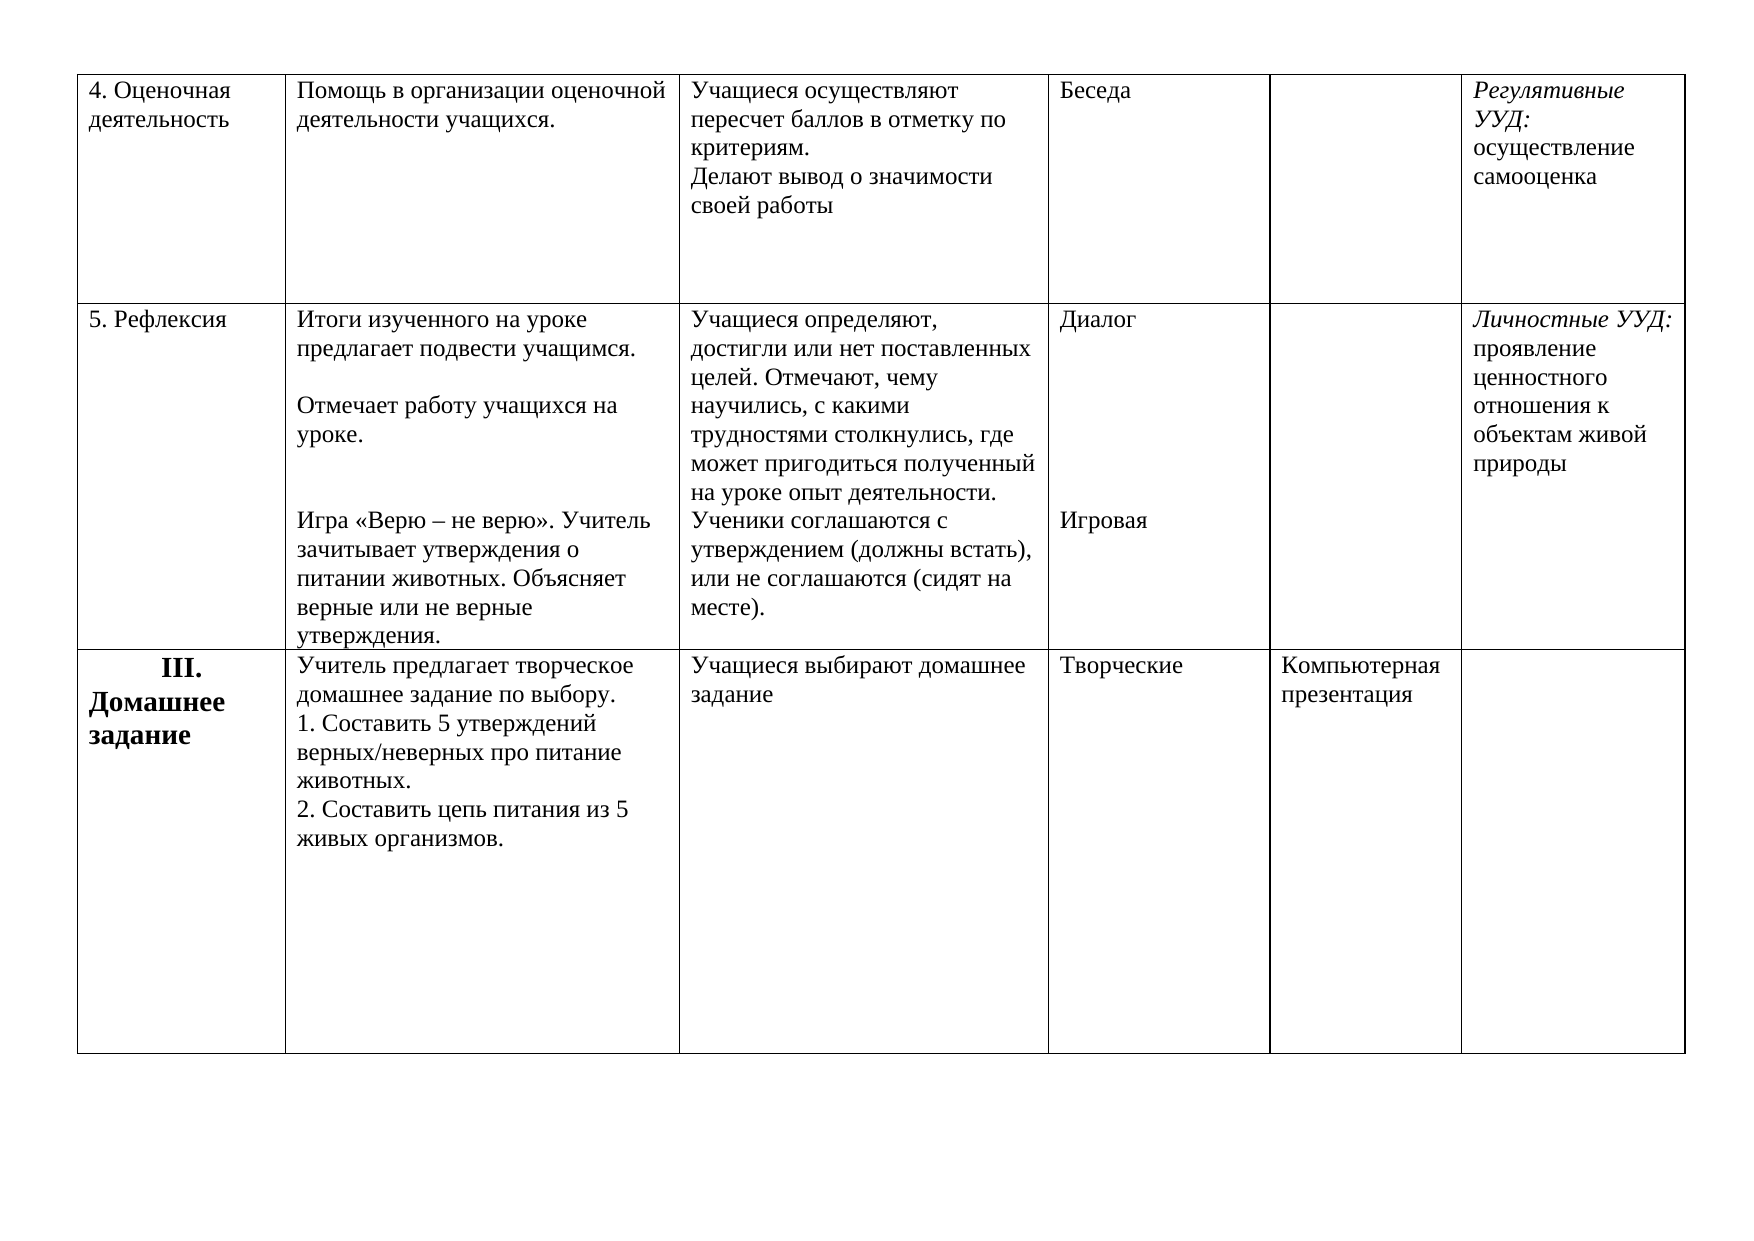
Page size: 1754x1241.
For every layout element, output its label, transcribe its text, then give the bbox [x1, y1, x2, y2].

table_cell Учащиеся осуществляют пересчет баллов в отметку по критериям. Делают вывод о значимости своей работы [680, 75, 1048, 303]
table_cell Регулятивные УУД: осуществление самооценка [1462, 75, 1684, 303]
table_cell Беседа [1049, 75, 1269, 303]
table_cell [1462, 650, 1684, 1053]
table_cell Творческие [1049, 650, 1269, 1053]
table_cell Помощь в организации оценочной деятельности учащихся. [286, 75, 679, 303]
table_cell Учащиеся выбирают домашнее задание [680, 650, 1048, 1053]
table_cell Учащиеся определяют, достигли или нет поставленных целей. Отмечают, чему научились, с какими трудностями столкнулись, где может пригодиться полученный на уроке опыт деятельности. Ученики соглашаются с утверждением (должны встать), или не соглашаются (сидят на месте). [680, 304, 1048, 649]
table_cell Компьютерная презентация [1271, 650, 1461, 1053]
table_cell [1271, 75, 1461, 303]
table_cell 4. Оценочная деятельность [78, 75, 285, 303]
table_cell Личностные УУД: проявление ценностного отношения к объектам живой природы [1462, 304, 1684, 649]
table_cell Учитель предлагает творческое домашнее задание по выбору. 1. Составить 5 утверждений верных/неверных про питание животных. 2. Составить цепь питания из 5 живых организмов. [286, 650, 679, 1053]
table_cell [1271, 304, 1461, 649]
table_cell Итоги изученного на уроке предлагает подвести учащимся. Отмечает работу учащихся на уроке. Игра «Верю – не верю». Учитель зачитывает утверждения о питании животных. Объясняет верные или не верные утверждения. [286, 304, 679, 649]
table_cell 5. Рефлексия [78, 304, 285, 649]
table_cell III. Домашнее задание [78, 650, 285, 1053]
table_cell Диалог Игровая [1049, 304, 1269, 649]
